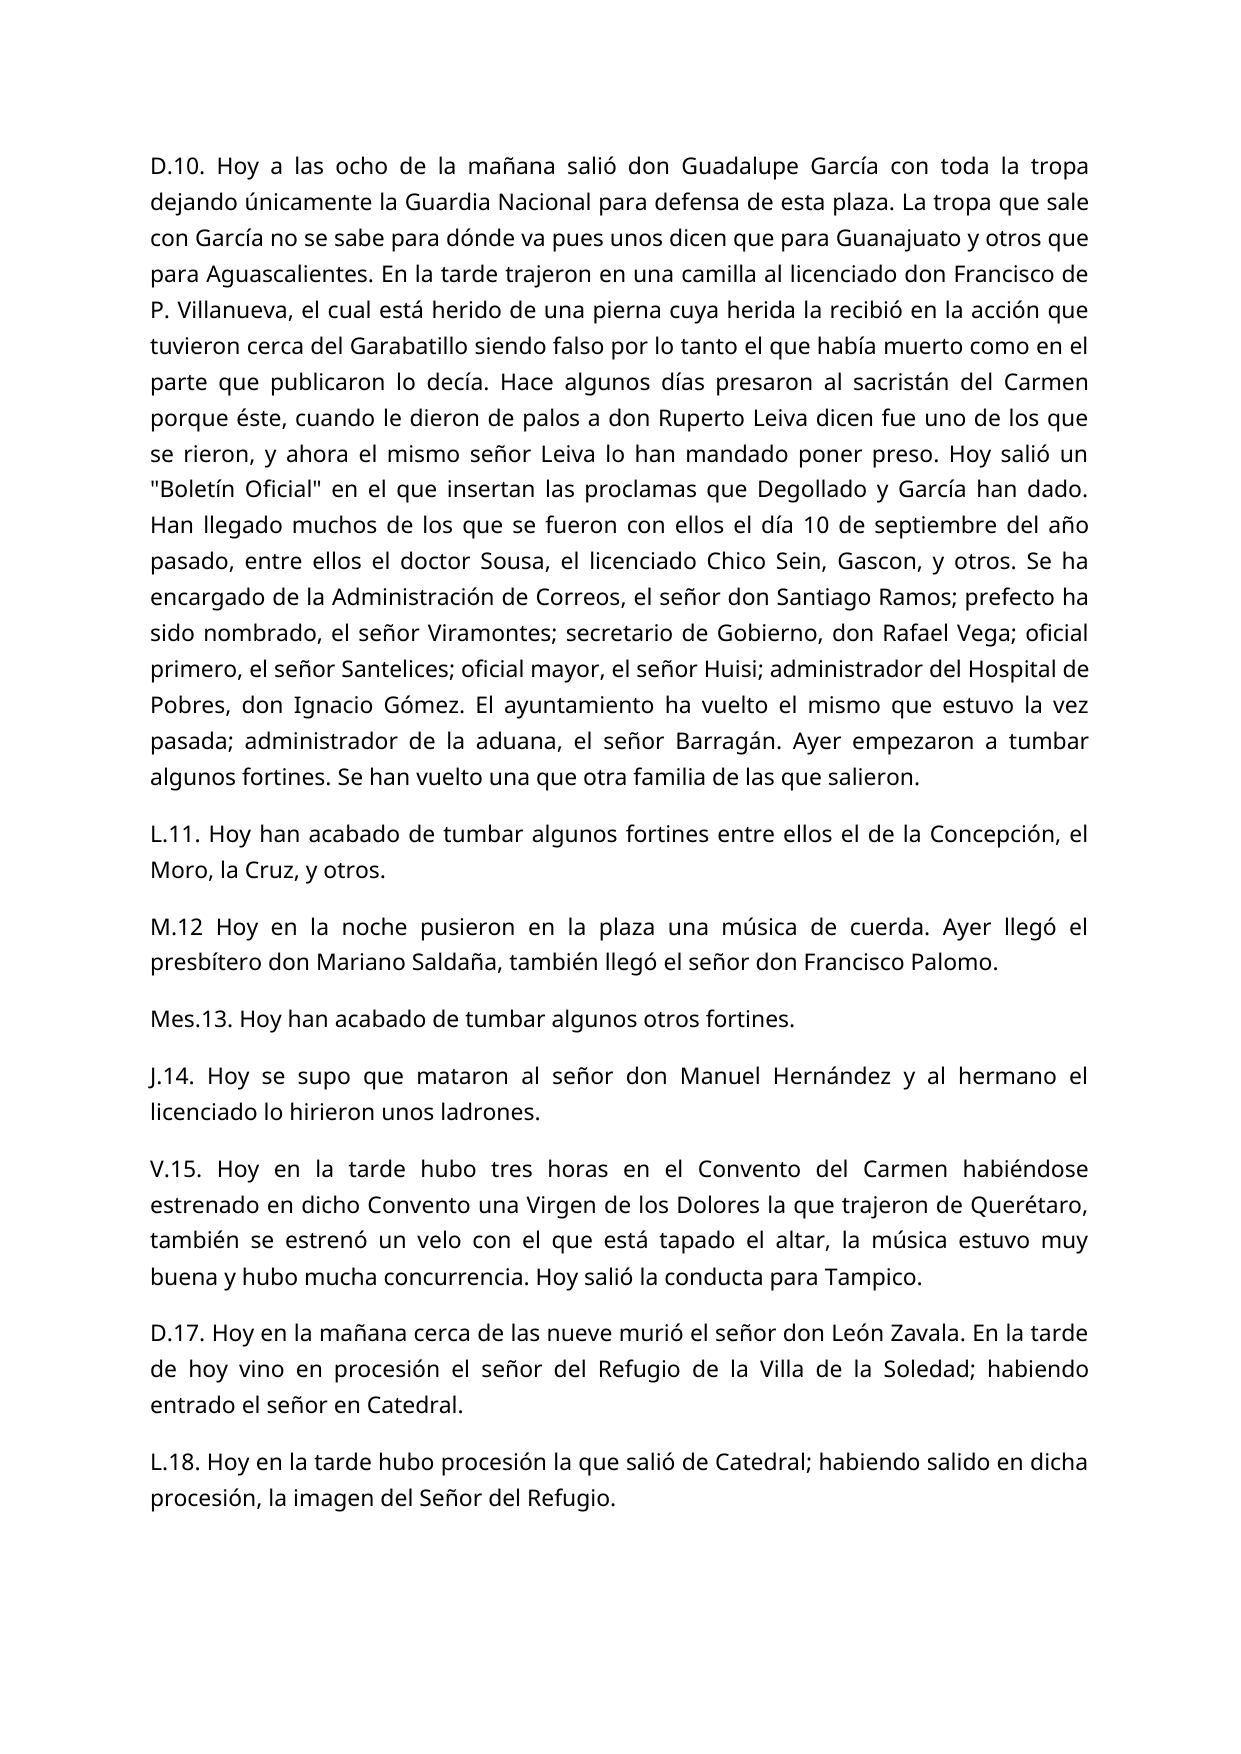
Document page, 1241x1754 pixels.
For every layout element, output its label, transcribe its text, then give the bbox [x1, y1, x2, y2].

text L.11. Hoy han acabado de tumbar algunos fortines entre ellos el de la Concepción, el Moro, la Cruz, y otros. [150, 818, 1090, 885]
text M.12 Hoy en la noche pusieron en la plaza una música de cuerda. Ayer llegó el presbítero don Mariano Saldaña, también llegó el señor don Francisco Palomo. [150, 910, 1090, 978]
text D.17. Hoy en la mañana cerca de las nueve murió el señor don León Zavala. En la tarde de hoy vino en procesión el señor del Refugio de la Villa de la Soledad; habiendo entrado el señor en Catedral. [150, 1317, 1090, 1420]
text Mes.13. Hoy han acabado de tumbar algunos otros fortines. [150, 1003, 1090, 1034]
text J.14. Hoy se supo que mataron al señor don Manuel Hernández y al hermano el licenciado lo hirieron unos ladrones. [150, 1060, 1090, 1127]
text D.10. Hoy a las ocho de la mañana salió don Guadalupe García con toda la tropa dejando únicamente la Guardia Nacional para defensa de esta plaza. La tropa que sale con García no se sabe para dónde va pues unos dicen que para Guanajuato y otros que para Aguascalientes. En la tarde trajeron en una camilla al licenciado don Francisco de P. Villanueva, el cual está herido de una pierna cuya herida la recibió en la acción que tuvieron cerca del Garabatillo siendo falso por lo tanto el que había muerto como en el parte que publicaron lo decía. Hace algunos días presaron al sacristán del Carmen porque éste, cuando le dieron de palos a don Ruperto Leiva dicen fue uno de los que se rieron, y ahora el mismo señor Leiva lo han mandado poner preso. Hoy salió un "Boletín Oficial" en el que insertan las proclamas que Degollado y García han dado. Han llegado muchos de los que se fueron con ellos el día 10 de septiembre del año pasado, entre ellos el doctor Sousa, el licenciado Chico Sein, Gascon, y otros. Se ha encargado de la Administración de Correos, el señor don Santiago Ramos; prefecto ha sido nombrado, el señor Viramontes; secretario de Gobierno, don Rafael Vega; oficial primero, el señor Santelices; oficial mayor, el señor Huisi; administrador del Hospital de Pobres, don Ignacio Gómez. El ayuntamiento ha vuelto el mismo que estuvo la vez pasada; administrador de la aduana, el señor Barragán. Ayer empezaron a tumbar algunos fortines. Se han vuelto una que otra familia de las que salieron. [150, 150, 1090, 792]
text L.18. Hoy en la tarde hubo procesión la que salió de Catedral; habiendo salido en dicha procesión, la imagen del Señor del Refugio. [150, 1446, 1090, 1513]
text V.15. Hoy en la tarde hubo tres horas en el Convento del Carmen habiéndose estrenado en dicho Convento una Virgen de los Dolores la que trajeron de Querétaro, también se estrenó un velo con el que está tapado el altar, la música estuvo muy buena y hubo mucha concurrencia. Hoy salió la conducta para Tampico. [150, 1153, 1090, 1292]
